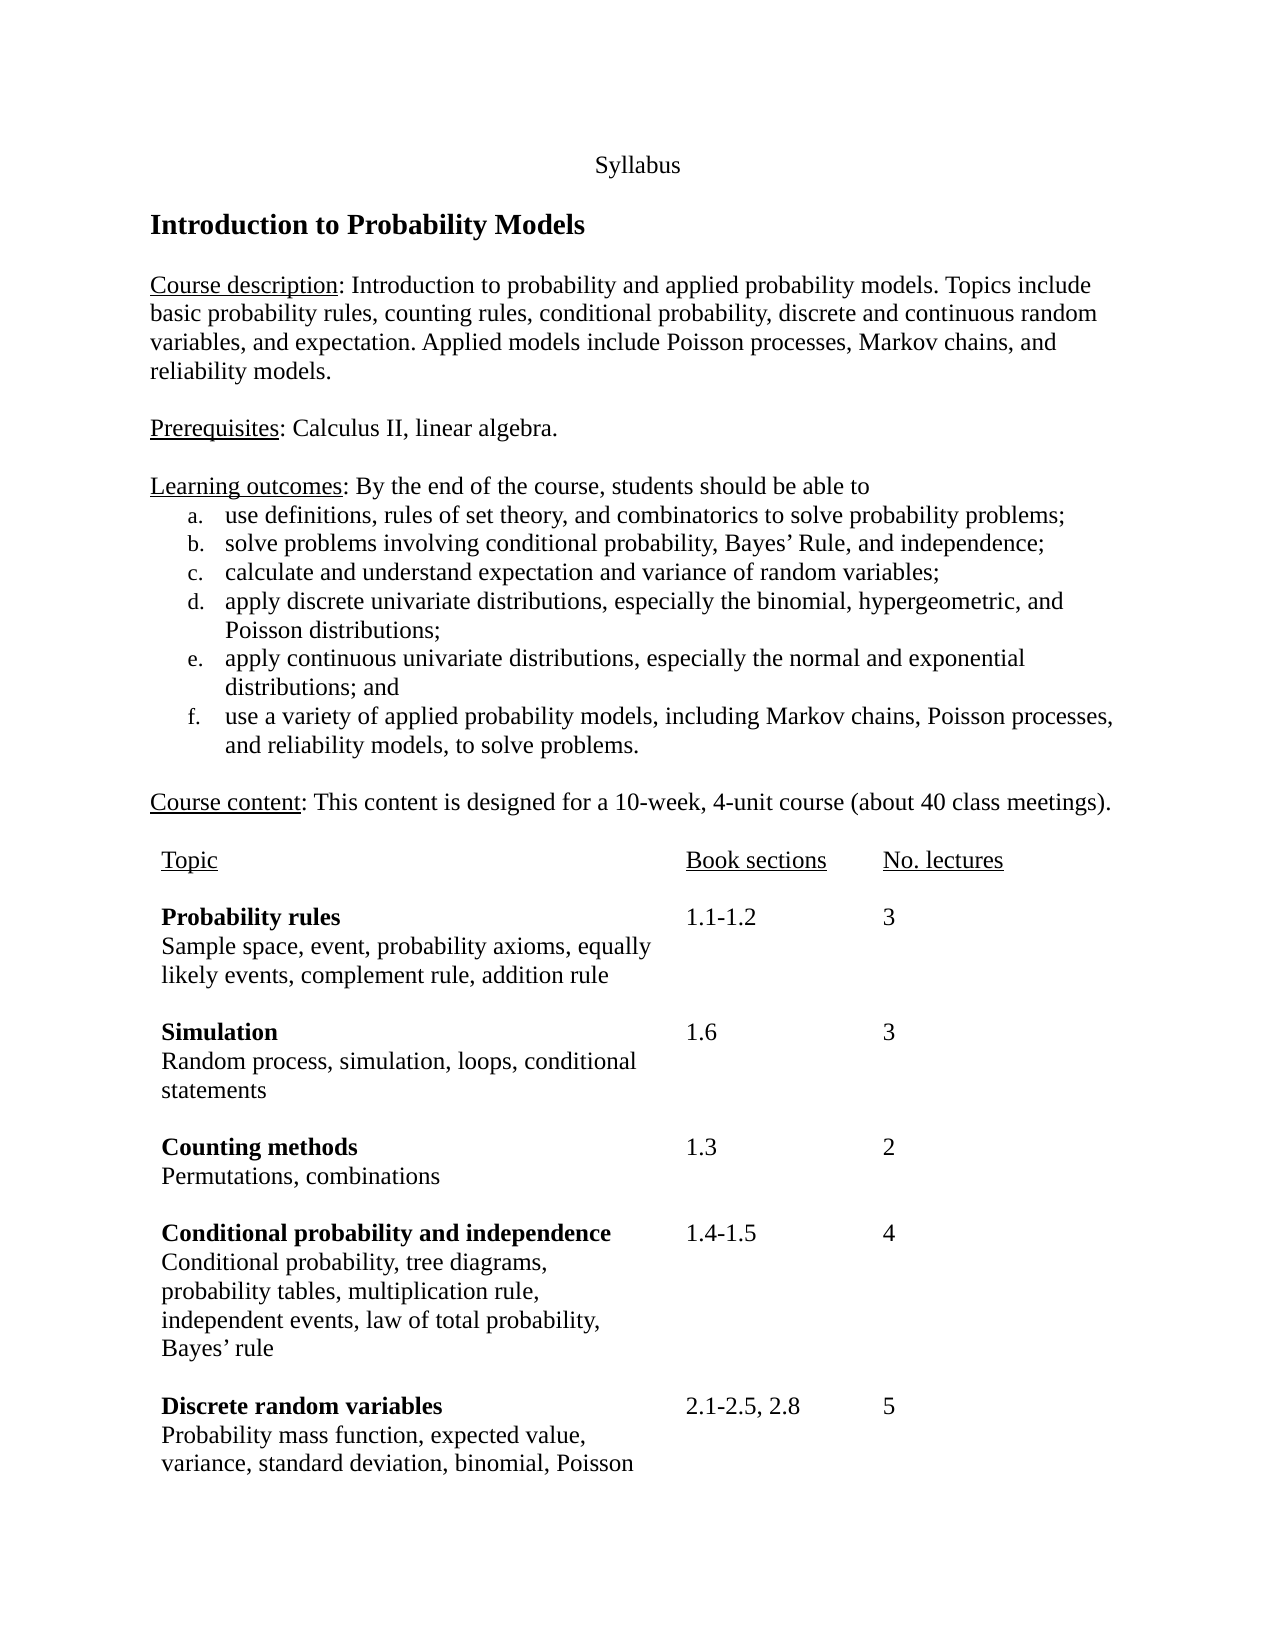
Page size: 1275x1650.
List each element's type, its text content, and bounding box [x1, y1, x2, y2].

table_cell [150, 1391, 674, 1477]
list use definitions, rules of set theory, and combinatorics to solve probability problems; [187, 500, 1125, 528]
table_cell Simulation Random process, simulation, loops, conditional statements [150, 1017, 674, 1132]
table_cell 2 [871, 1132, 1021, 1218]
list apply discrete univariate distributions, especially the binomial, hypergeometric, and Poisson distributions; [187, 586, 1125, 643]
text Prerequisites: Calculus II, linear algebra. [150, 413, 1125, 442]
table_header No. lectures [871, 845, 1021, 902]
table_cell 1.4-1.5 [674, 1219, 871, 1391]
list calculate and understand expectation and variance of random variables; [187, 557, 1125, 586]
table_cell 1.6 [674, 1017, 871, 1132]
table_cell 5 [871, 1391, 1021, 1477]
text Learning outcomes: By the end of the course, students should be able to [150, 471, 1125, 500]
table_header Topic [150, 845, 674, 902]
table_cell Counting methods Permutations, combinations [150, 1132, 674, 1218]
list use a variety of applied probability models, including Markov chains, Poisson processes, and reliability models, to solve problems. [187, 701, 1125, 758]
list solve problems involving conditional probability, Bayes’ Rule, and independence; [187, 528, 1125, 557]
text Introduction to Probability Models [150, 207, 1125, 241]
table_cell 1.1-1.2 [674, 902, 871, 1017]
table_cell Probability rules Sample space, event, probability axioms, equally likely events, complement rule, addition rule [150, 902, 674, 1017]
table_cell 4 [871, 1219, 1021, 1391]
text Course content: This content is designed for a 10-week, 4-unit course (about 40 class meetings). [150, 787, 1125, 816]
table_header Book sections [674, 845, 871, 902]
table_cell Conditional probability and independence Conditional probability, tree diagrams, probability tables, multiplication rule, independent events, law of total probability, Bayes’ rule [150, 1219, 674, 1391]
table_cell 3 [871, 902, 1021, 1017]
text Syllabus [150, 150, 1125, 179]
table_cell 3 [871, 1017, 1021, 1132]
table_cell 2.1-2.5, 2.8 [674, 1391, 871, 1477]
table_cell 1.3 [674, 1132, 871, 1218]
text Course description: Introduction to probability and applied probability models. Topics include basic probability rules, counting rules, conditional probability, discrete and continuous random variables, and expectation. Applied models include Poisson processes, Markov chains, and reliability models. [150, 270, 1125, 385]
list apply continuous univariate distributions, especially the normal and exponential distributions; and [187, 643, 1125, 701]
